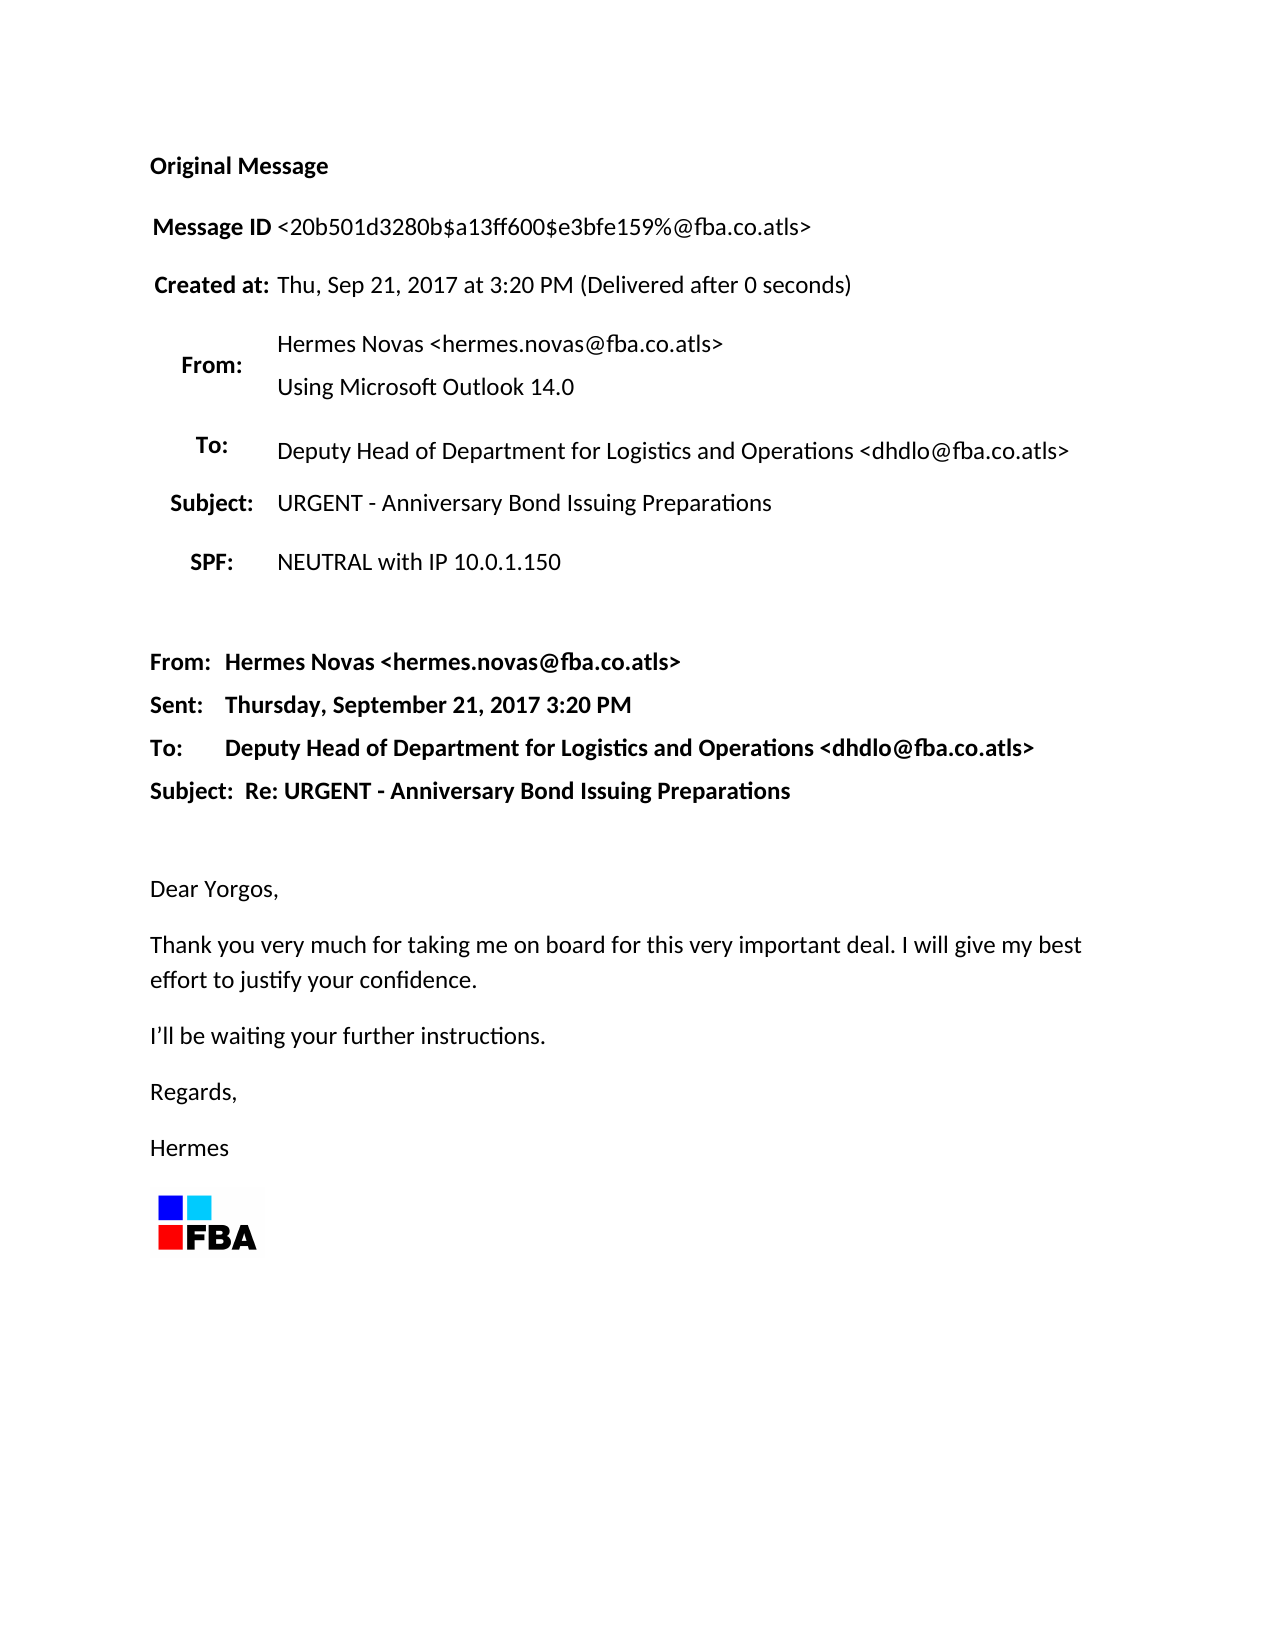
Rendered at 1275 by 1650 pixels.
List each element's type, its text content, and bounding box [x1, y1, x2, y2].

text Thank you very much for taking me on board for this very important deal. I will give my best effort to justify your confidence. [150, 929, 1125, 995]
table_cell Deputy Head of Department for Logistics and Operations <dhdlo@fba.co.atls> [275, 428, 1077, 486]
table_header <20b501d3280b$a13ff600$e3bfe159%@fba.co.atls> [275, 210, 1077, 268]
table_cell To: [149, 428, 275, 486]
table_cell Created at: [149, 268, 275, 326]
table_cell NEUTRAL with IP 10.0.1.150 [275, 544, 1077, 603]
text From: Hermes Novas <hermes.novas@fba.co.atls> [150, 646, 1125, 676]
text Sent: Thursday, September 21, 2017 3:20 PM [150, 689, 1125, 719]
picture [150, 1187, 265, 1258]
table_cell Hermes Novas <hermes.novas@fba.co.atls> Using Microsoft Outlook 14.0 [275, 326, 1077, 428]
text Subject: Re: URGENT - Anniversary Bond Issuing Preparations [150, 775, 1125, 805]
text Hermes [150, 1132, 1125, 1162]
text To: Deputy Head of Department for Logistics and Operations <dhdlo@fba.co.atls> [150, 732, 1125, 762]
table_header Message ID [149, 210, 275, 268]
subtitle Original Message [150, 150, 1125, 181]
text I’ll be waiting your further instructions. [150, 1020, 1125, 1051]
table_cell URGENT - Anniversary Bond Issuing Preparations [275, 486, 1077, 544]
table_cell SPF: [149, 544, 275, 603]
table_cell From: [149, 326, 275, 428]
text Dear Yorgos, [150, 874, 1125, 904]
table_cell Thu, Sep 21, 2017 at 3:20 PM (Delivered after 0 seconds) [275, 268, 1077, 326]
text Regards, [150, 1076, 1125, 1107]
table_cell Subject: [149, 486, 275, 544]
